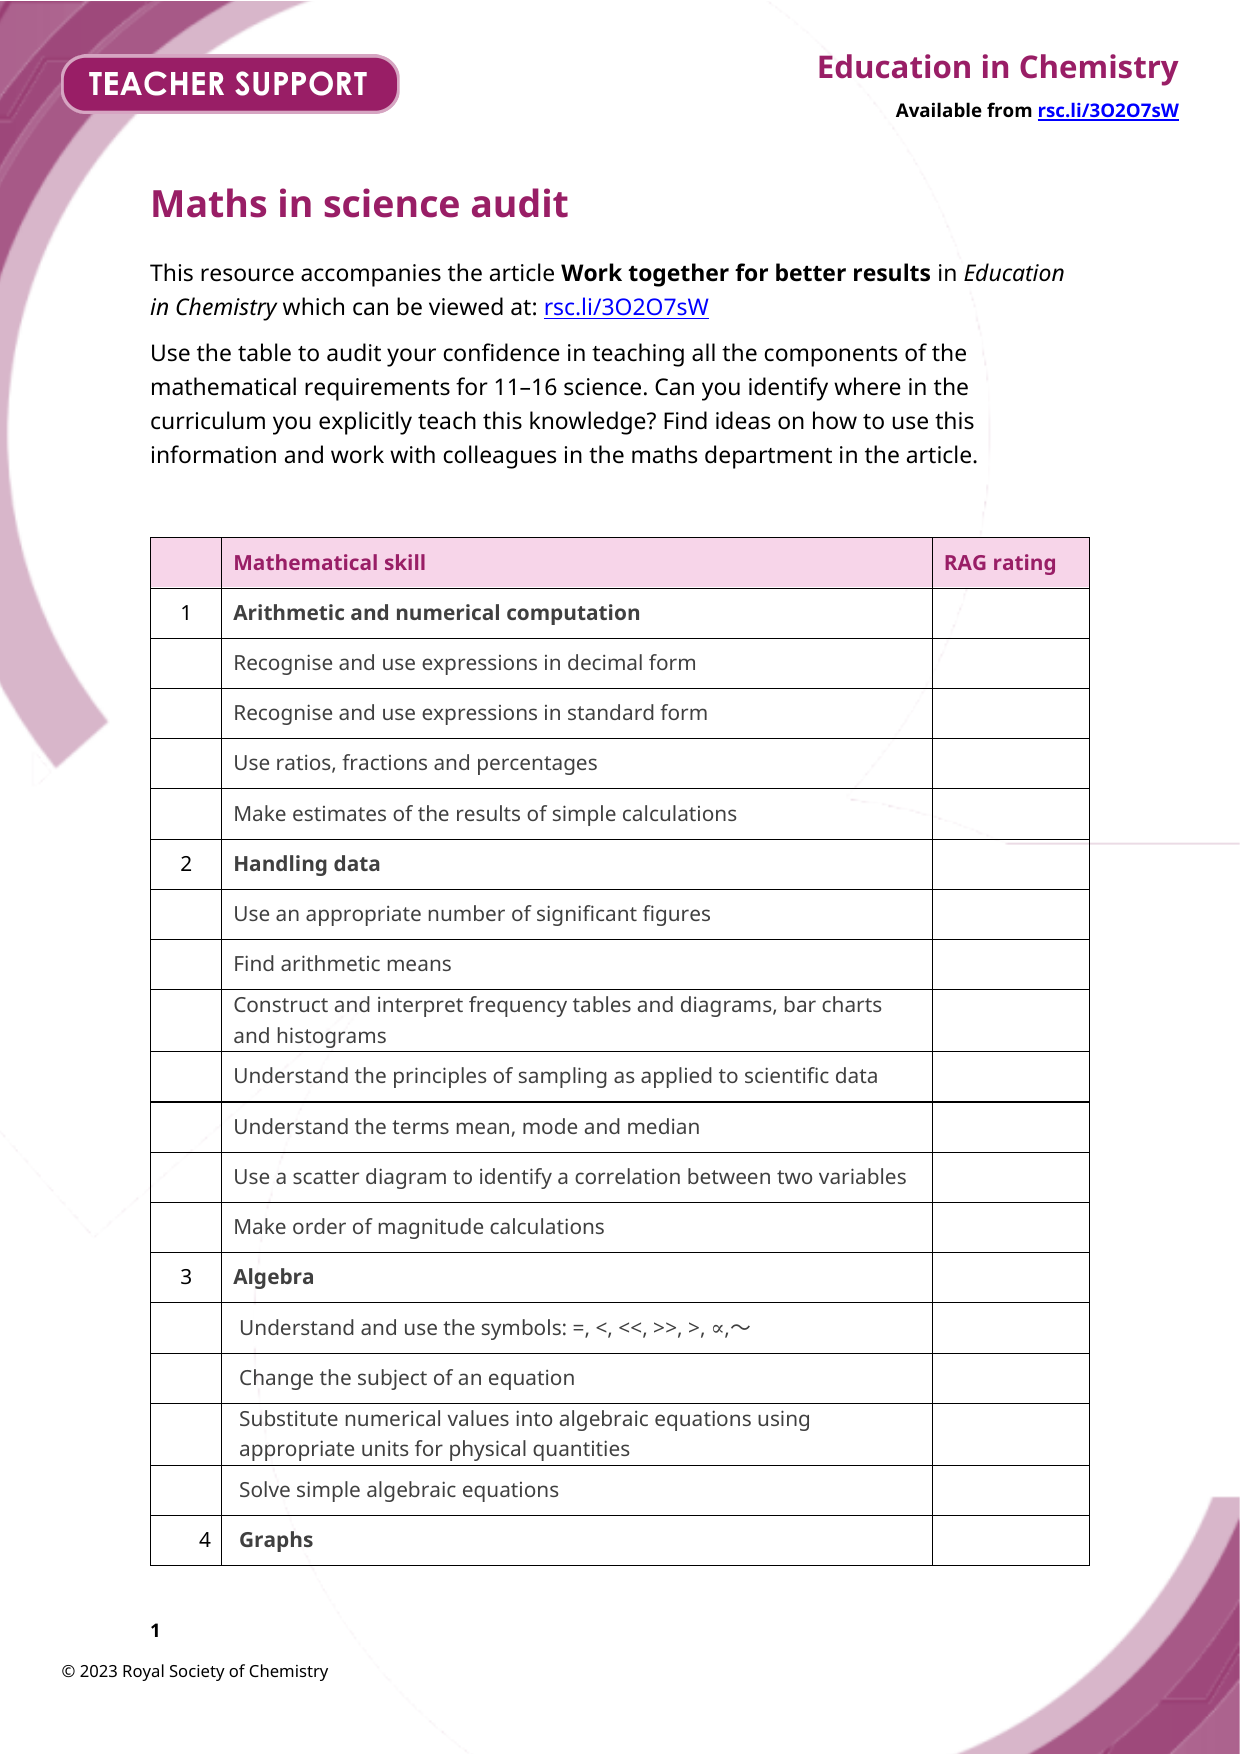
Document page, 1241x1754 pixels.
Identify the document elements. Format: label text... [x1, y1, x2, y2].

table_cell Use a scatter diagram to identify a correlation between two variables [222, 1153, 932, 1202]
table_cell [151, 1153, 221, 1202]
table_cell [933, 1466, 1089, 1515]
table_cell [151, 739, 221, 788]
table_cell [933, 1052, 1089, 1101]
table_header Mathematical skill [222, 538, 932, 587]
table_cell [933, 1404, 1089, 1464]
table_cell Substitute numerical values into algebraic equations using appropriate units for physical quantities [222, 1404, 932, 1464]
table_cell [151, 1052, 221, 1101]
table_cell [933, 890, 1089, 939]
table_cell [151, 940, 221, 989]
table_cell Solve simple algebraic equations [222, 1466, 932, 1515]
table_cell [933, 589, 1089, 638]
table_cell Find arithmetic means [222, 940, 932, 989]
table_cell [933, 739, 1089, 788]
table_cell [151, 890, 221, 939]
table_cell Make order of magnitude calculations [222, 1203, 932, 1252]
table_cell [933, 689, 1089, 738]
table_cell Handling data [222, 840, 932, 889]
table_cell Use ratios, fractions and percentages [222, 739, 932, 788]
table_header [151, 538, 221, 587]
table_cell [151, 789, 221, 838]
table_cell Make estimates of the results of simple calculations [222, 789, 932, 838]
table_cell [933, 1203, 1089, 1252]
table_cell 3 [151, 1253, 221, 1302]
text This resource accompanies the article Work together for better results in Education in Chemistry which can be viewed at: rsc.li/3O2O7sW [150, 257, 1090, 322]
table_cell [222, 1303, 932, 1352]
table_cell [933, 1153, 1089, 1202]
table_cell Understand the principles of sampling as applied to scientific data [222, 1052, 932, 1101]
table_cell 2 [151, 840, 221, 889]
table_cell [933, 1253, 1089, 1302]
table_cell Recognise and use expressions in standard form [222, 689, 932, 738]
table_cell [151, 1354, 221, 1403]
table_cell 1 [151, 589, 221, 638]
table_cell [151, 1303, 221, 1352]
table_cell 4 [151, 1516, 221, 1565]
table_cell [933, 940, 1089, 989]
table_cell [933, 1103, 1089, 1152]
table_cell [933, 1354, 1089, 1403]
table_cell Graphs [222, 1516, 932, 1565]
table_cell Algebra [222, 1253, 932, 1302]
text Use the table to audit your confidence in teaching all the components of the mathematical requirements for 11–16 science. Can you identify where in the curriculum you explicitly teach this knowledge? Find ideas on how to use this information and work with colleagues in the maths department in the article. [150, 337, 1090, 470]
table_cell [151, 1466, 221, 1515]
table_cell [933, 840, 1089, 889]
table_header RAG rating [933, 538, 1089, 587]
table_cell [933, 1303, 1089, 1352]
table_cell Understand the terms mean, mode and median [222, 1103, 932, 1152]
table_cell Change the subject of an equation [222, 1354, 932, 1403]
table_cell [933, 1516, 1089, 1565]
table_cell [933, 789, 1089, 838]
table_cell [151, 689, 221, 738]
table_cell [933, 990, 1089, 1051]
table_cell [151, 639, 221, 688]
picture [61, 54, 400, 114]
table_cell [151, 1404, 221, 1464]
table_cell [151, 990, 221, 1051]
table_cell Arithmetic and numerical computation [222, 589, 932, 638]
text Maths in science audit [150, 177, 1090, 228]
table_cell [933, 639, 1089, 688]
table_cell [151, 1203, 221, 1252]
table_cell Use an appropriate number of significant figures [222, 890, 932, 939]
table_cell Recognise and use expressions in decimal form [222, 639, 932, 688]
table_cell [151, 1103, 221, 1152]
table_cell Construct and interpret frequency tables and diagrams, bar charts and histograms [222, 990, 932, 1051]
